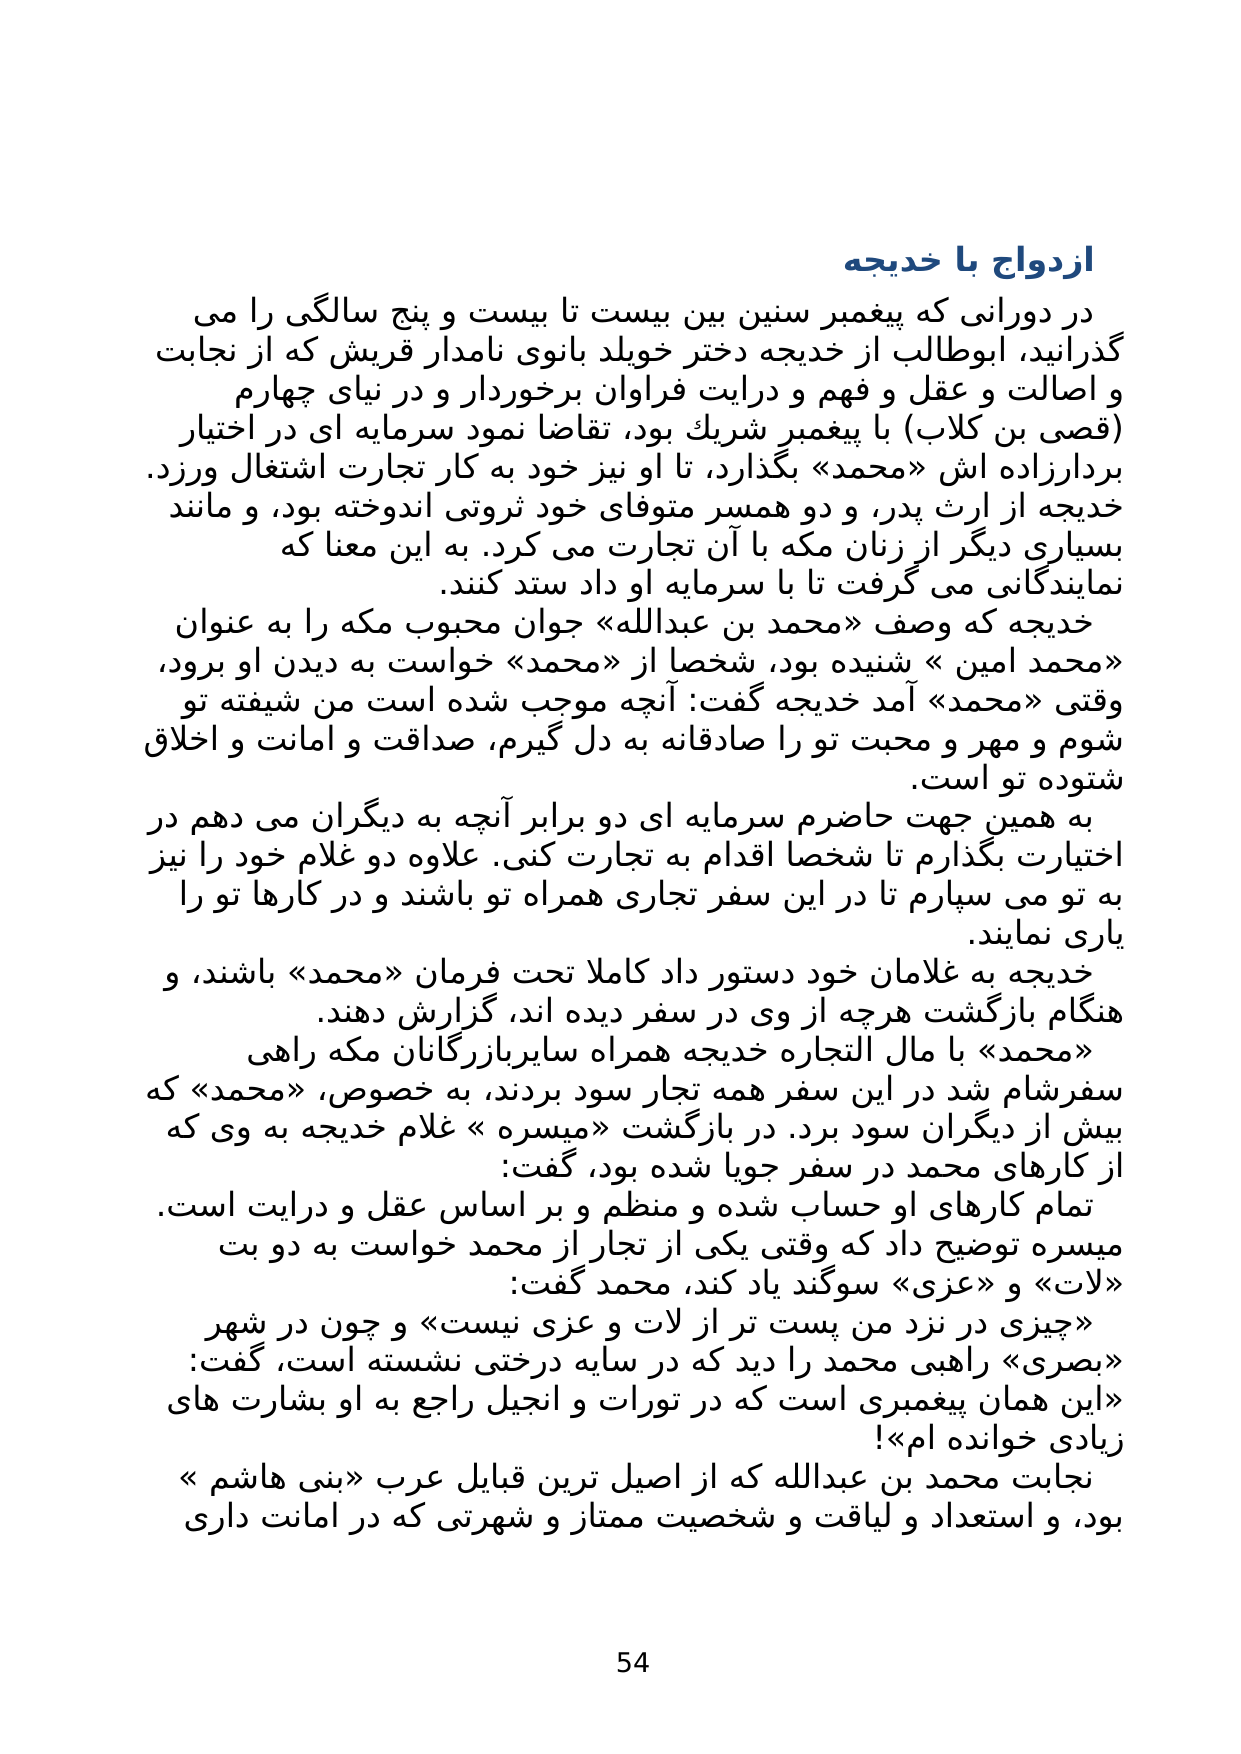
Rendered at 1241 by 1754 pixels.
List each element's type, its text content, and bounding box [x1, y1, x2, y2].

text به همين جهت حاضرم سرمايه ای دو برابر آنچه به ديگران می دهم در اختيارت بگذارم تا شخصا اقدام به تجارت كنی. علاوه دو غلام خود را نيز به تو می سپارم تا در اين سفر تجاری همراه تو باشند و در كارها تو را ياری نمايند. [141, 797, 1125, 952]
text تمام كارهای او حساب شده و منظم و بر اساس عقل و درايت است. ميسره توضيح داد كه وقتی يكی از تجار از محمد خواست به دو بت «لات» و «عزی» سوگند ياد كند، محمد گفت: [141, 1186, 1125, 1302]
subtitle ازدواج با خديجه [141, 241, 1125, 279]
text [141, 1457, 1125, 1535]
text در دورانی كه پيغمبر سنين بين بيست تا بيست و پنج سالگی را می گذرانيد، ابوطالب از خديجه دختر خويلد بانوی نامدار قريش كه از نجابت و اصالت و عقل و فهم و درايت فراوان برخوردار و در نيای چهارم (قصی بن كلاب) با پيغمبر شريك بود، تقاضا نمود سرمايه ای در اختيار بردارزاده اش «محمد» بگذارد، تا او نيز خود به كار تجارت اشتغال ورزد. خديجه از ارث پدر، و دو همسر متوفای خود ثروتی اندوخته بود، و مانند بسياری ديگر از زنان مكه با آن تجارت می كرد. به اين معنا كه نمايندگانی می گرفت تا با سرمايه او داد ستد كنند. [141, 292, 1125, 603]
text خديجه به غلامان خود دستور داد كاملا تحت فرمان «محمد» باشند، و هنگام بازگشت هرچه از وی در سفر ديده اند، گزارش دهند. [141, 952, 1125, 1030]
text «چيزی در نزد من پست تر از لات و عزی نيست» و چون در شهر «بصری» راهبی محمد را ديد كه در سايه درختی نشسته است، گفت: «اين همان پيغمبری است كه در تورات و انجيل راجع به او بشارت های زيادی خوانده ام»! [141, 1302, 1125, 1457]
text خديجه كه وصف «محمد بن عبدالله» جوان محبوب مكه را به عنوان «محمد امين » شنيده بود، شخصا از «محمد» خواست به ديدن او برود، وقتی «محمد» آمد خديجه گفت: آنچه موجب شده است من شيفته تو شوم و مهر و محبت تو را صادقانه به دل گيرم، صداقت و امانت و اخلاق شتوده تو است. [141, 603, 1125, 797]
text «محمد» با مال التجاره خديجه همراه سايربازرگانان مكه راهی سفرشام شد در اين سفر همه تجار سود بردند، به خصوص، «محمد» كه بيش از ديگران سود برد. در بازگشت «ميسره » غلام خديجه به وی كه از كارهای محمد در سفر جويا شده بود، گفت: [141, 1030, 1125, 1186]
